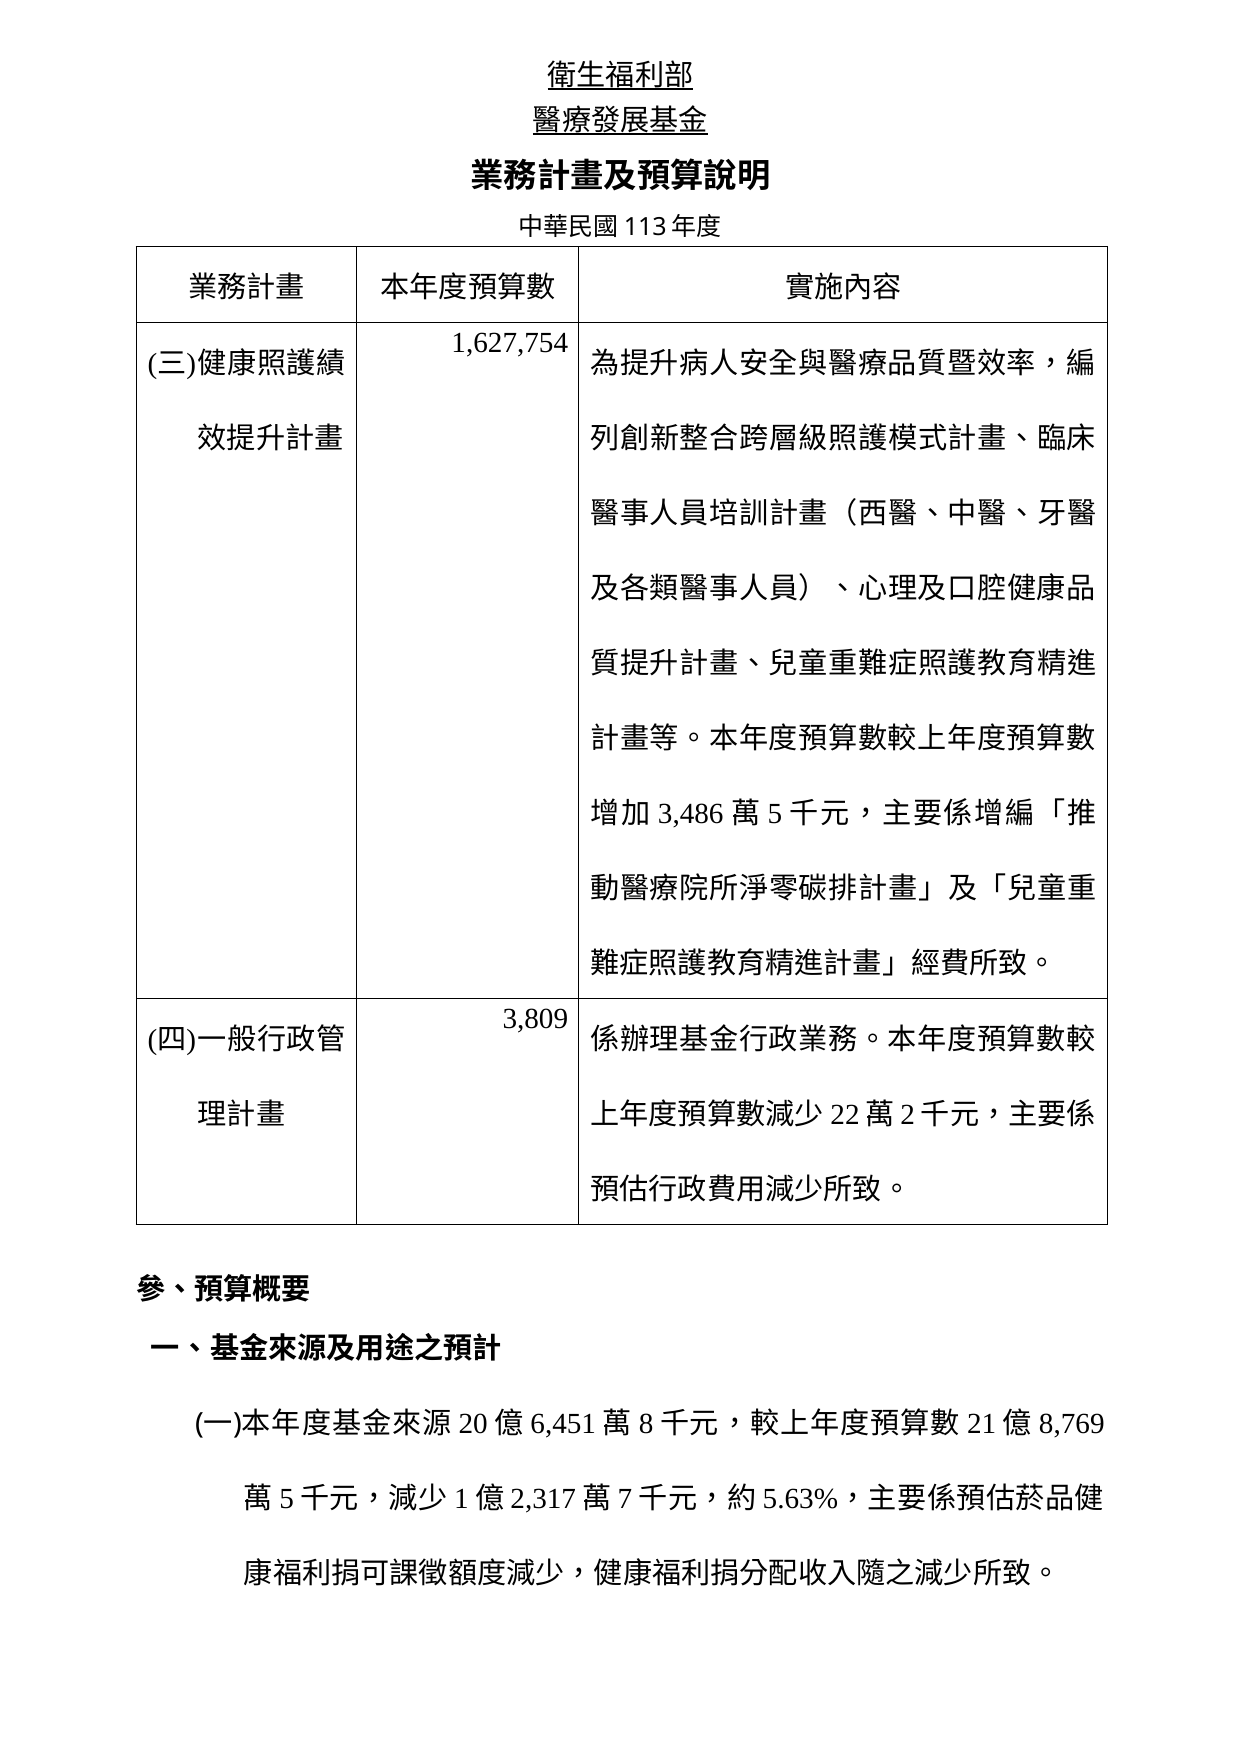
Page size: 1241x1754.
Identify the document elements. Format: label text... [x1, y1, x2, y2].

list 本年度基金來源20億6,451萬8千元，較上年度預算數21億8,769萬5千元，減少1億2,317萬7千元，約5.63%，主要係預估菸品健康福利捐可課徵額度減少，健康福利捐分配收入隨之減少所致。 [195, 1383, 1104, 1608]
table_cell 係辦理基金行政業務。本年度預算數較上年度預算數減少22萬2千元，主要係預估行政費用減少所致。 [579, 999, 1107, 1224]
table_cell 1,627,754 [357, 323, 578, 998]
table_cell 為提升病人安全與醫療品質暨效率，編列創新整合跨層級照護模式計畫、臨床醫事人員培訓計畫（西醫、中醫、牙醫及各類醫事人員）、心理及口腔健康品質提升計畫、兒童重難症照護教育精進計畫等。本年度預算數較上年度預算數增加3,486萬5千元，主要係增編「推動醫療院所淨零碳排計畫」及「兒童重難症照護教育精進計畫」經費所致。 [579, 323, 1107, 998]
table_cell 一般行政管理計畫 [137, 999, 356, 1224]
text 參、預算概要 [136, 1262, 1104, 1308]
table_header 本年度預算數 [357, 247, 578, 322]
table_header 實施內容 [579, 247, 1107, 322]
table_cell 3,809 [357, 999, 578, 1224]
table_cell 健康照護績效提升計畫 [137, 323, 356, 998]
table_header 業務計畫 [137, 247, 356, 322]
list 基金來源及用途之預計 [151, 1308, 1104, 1383]
